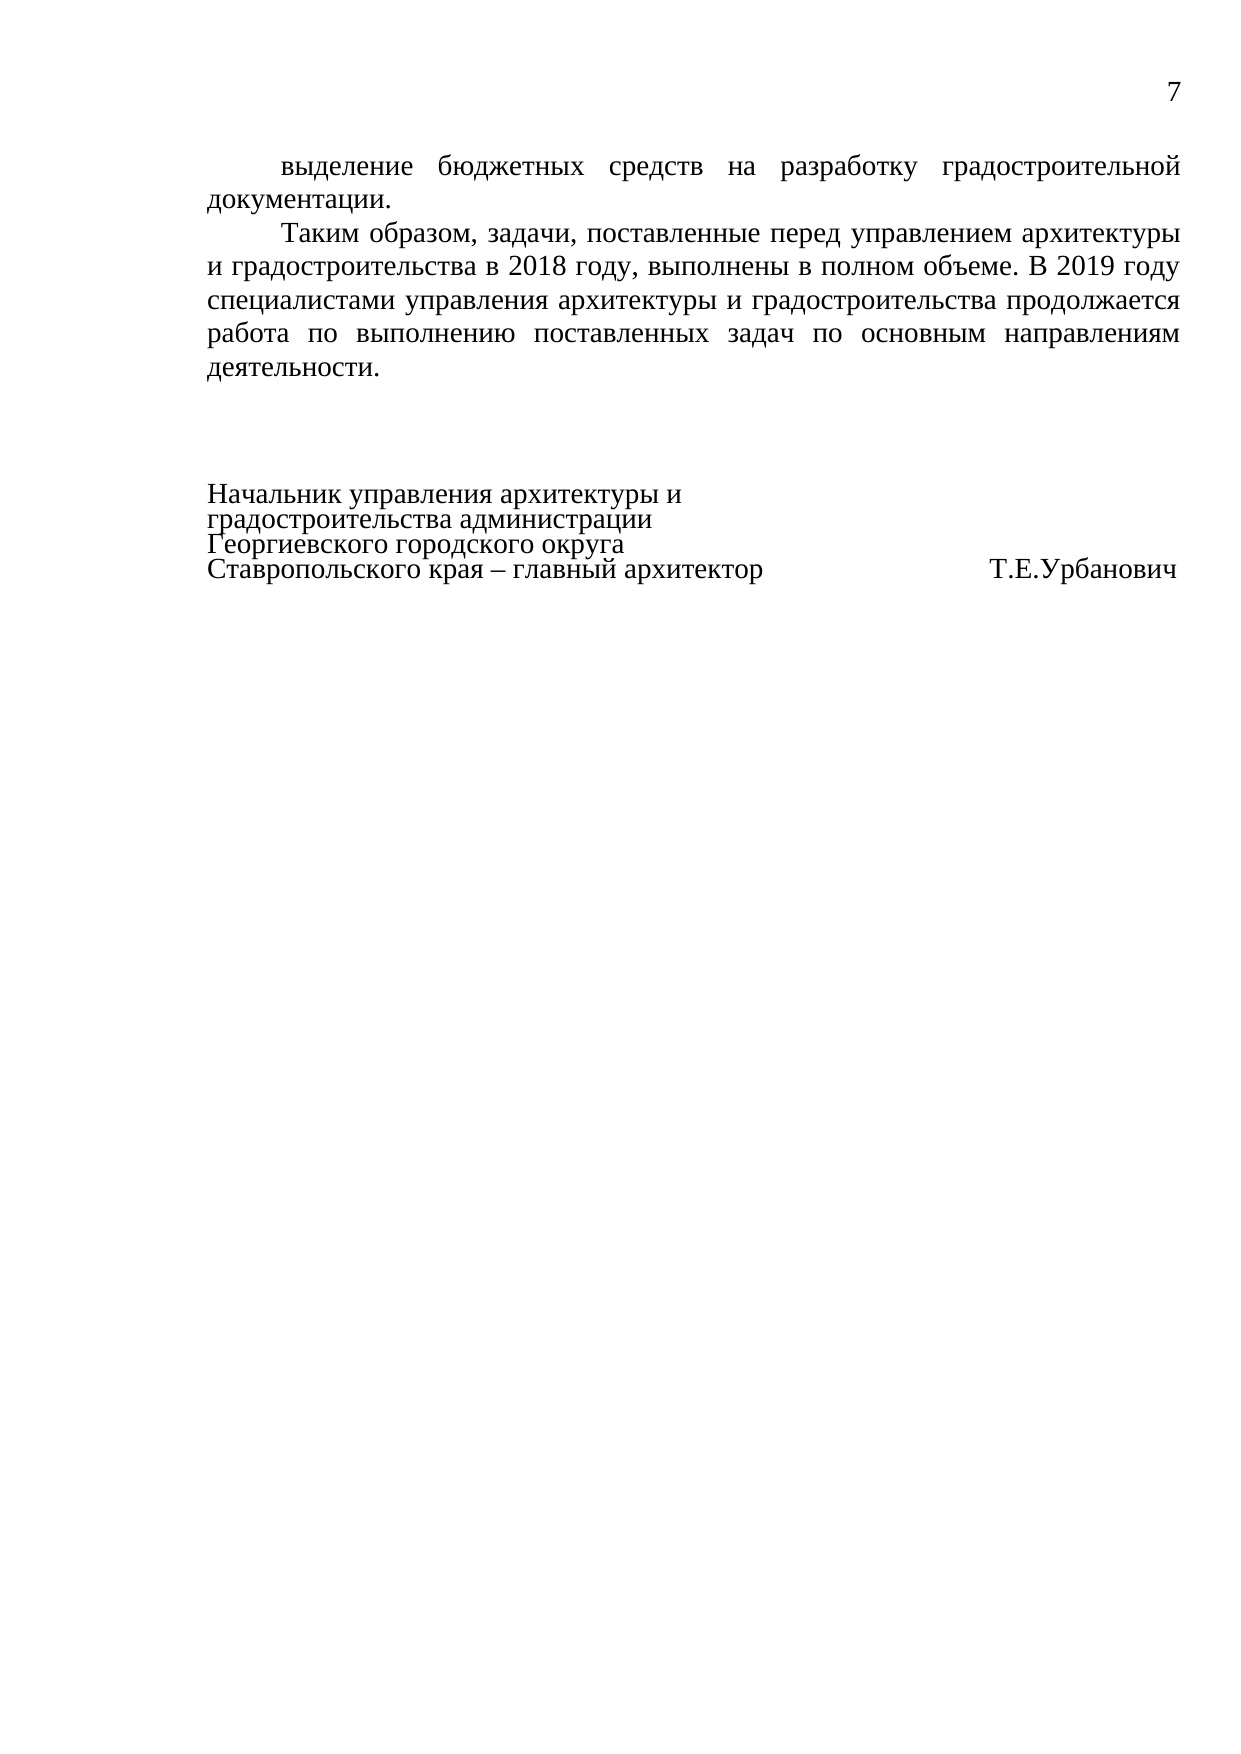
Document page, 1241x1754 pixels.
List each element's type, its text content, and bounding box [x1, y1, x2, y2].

text Таким образом, задачи, поставленные перед управлением архитектуры и градостроительства в 2018 году, выполнены в полном объеме. В 2019 году специалистами управления архитектуры и градостроительства продолжается работа по выполнению поставленных задач по основным направлениям деятельности. [207, 215, 1181, 382]
text Георгиевского городского округа [207, 533, 1181, 558]
text Начальник управления архитектуры и [207, 483, 1181, 508]
text градостроительства администрации [207, 508, 1181, 533]
text Ставропольского края – главный архитектор Т.Е.Урбанович [207, 558, 1181, 583]
text выделение бюджетных средств на разработку градостроительной документации. [207, 148, 1181, 215]
